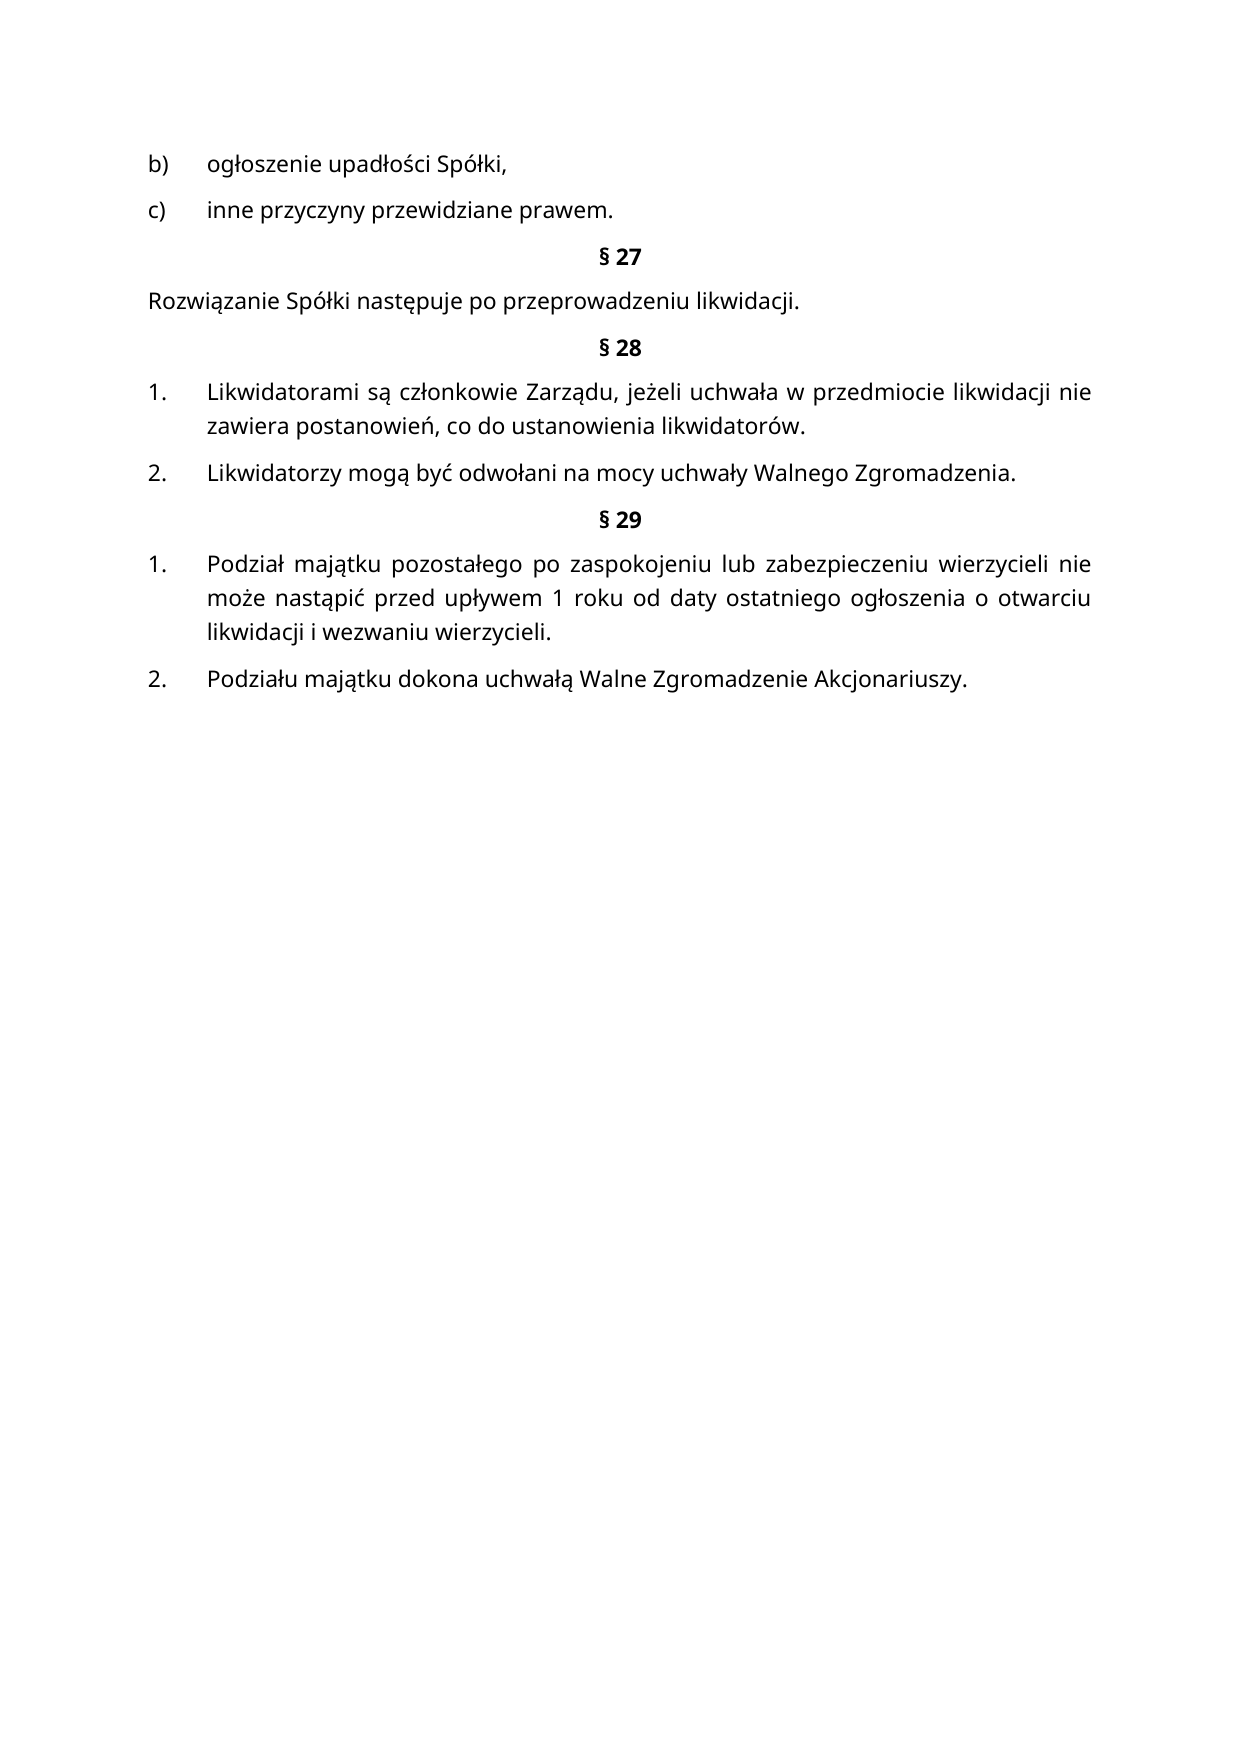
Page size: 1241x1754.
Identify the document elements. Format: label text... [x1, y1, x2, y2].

list Likwidatorzy mogą być odwołani na mocy uchwały Walnego Zgromadzenia. [148, 457, 1093, 488]
list Podział majątku pozostałego po zaspokojeniu lub zabezpieczeniu wierzycieli nie może nastąpić przed upływem 1 roku od daty ostatniego ogłoszenia o otwarciu likwidacji i wezwaniu wierzycieli. [148, 548, 1093, 648]
list Likwidatorami są członkowie Zarządu, jeżeli uchwała w przedmiocie likwidacji nie zawiera postanowień, co do ustanowienia likwidatorów. [148, 376, 1093, 441]
list Podziału majątku dokona uchwałą Walne Zgromadzenie Akcjonariuszy. [148, 663, 1093, 694]
text § 29 [148, 504, 1093, 535]
text Rozwiązanie Spółki następuje po przeprowadzeniu likwidacji. [148, 285, 1093, 316]
list ogłoszenie upadłości Spółki, [148, 148, 1093, 179]
list inne przyczyny przewidziane prawem. [148, 194, 1093, 226]
text § 27 [148, 241, 1093, 273]
text § 28 [148, 332, 1093, 363]
